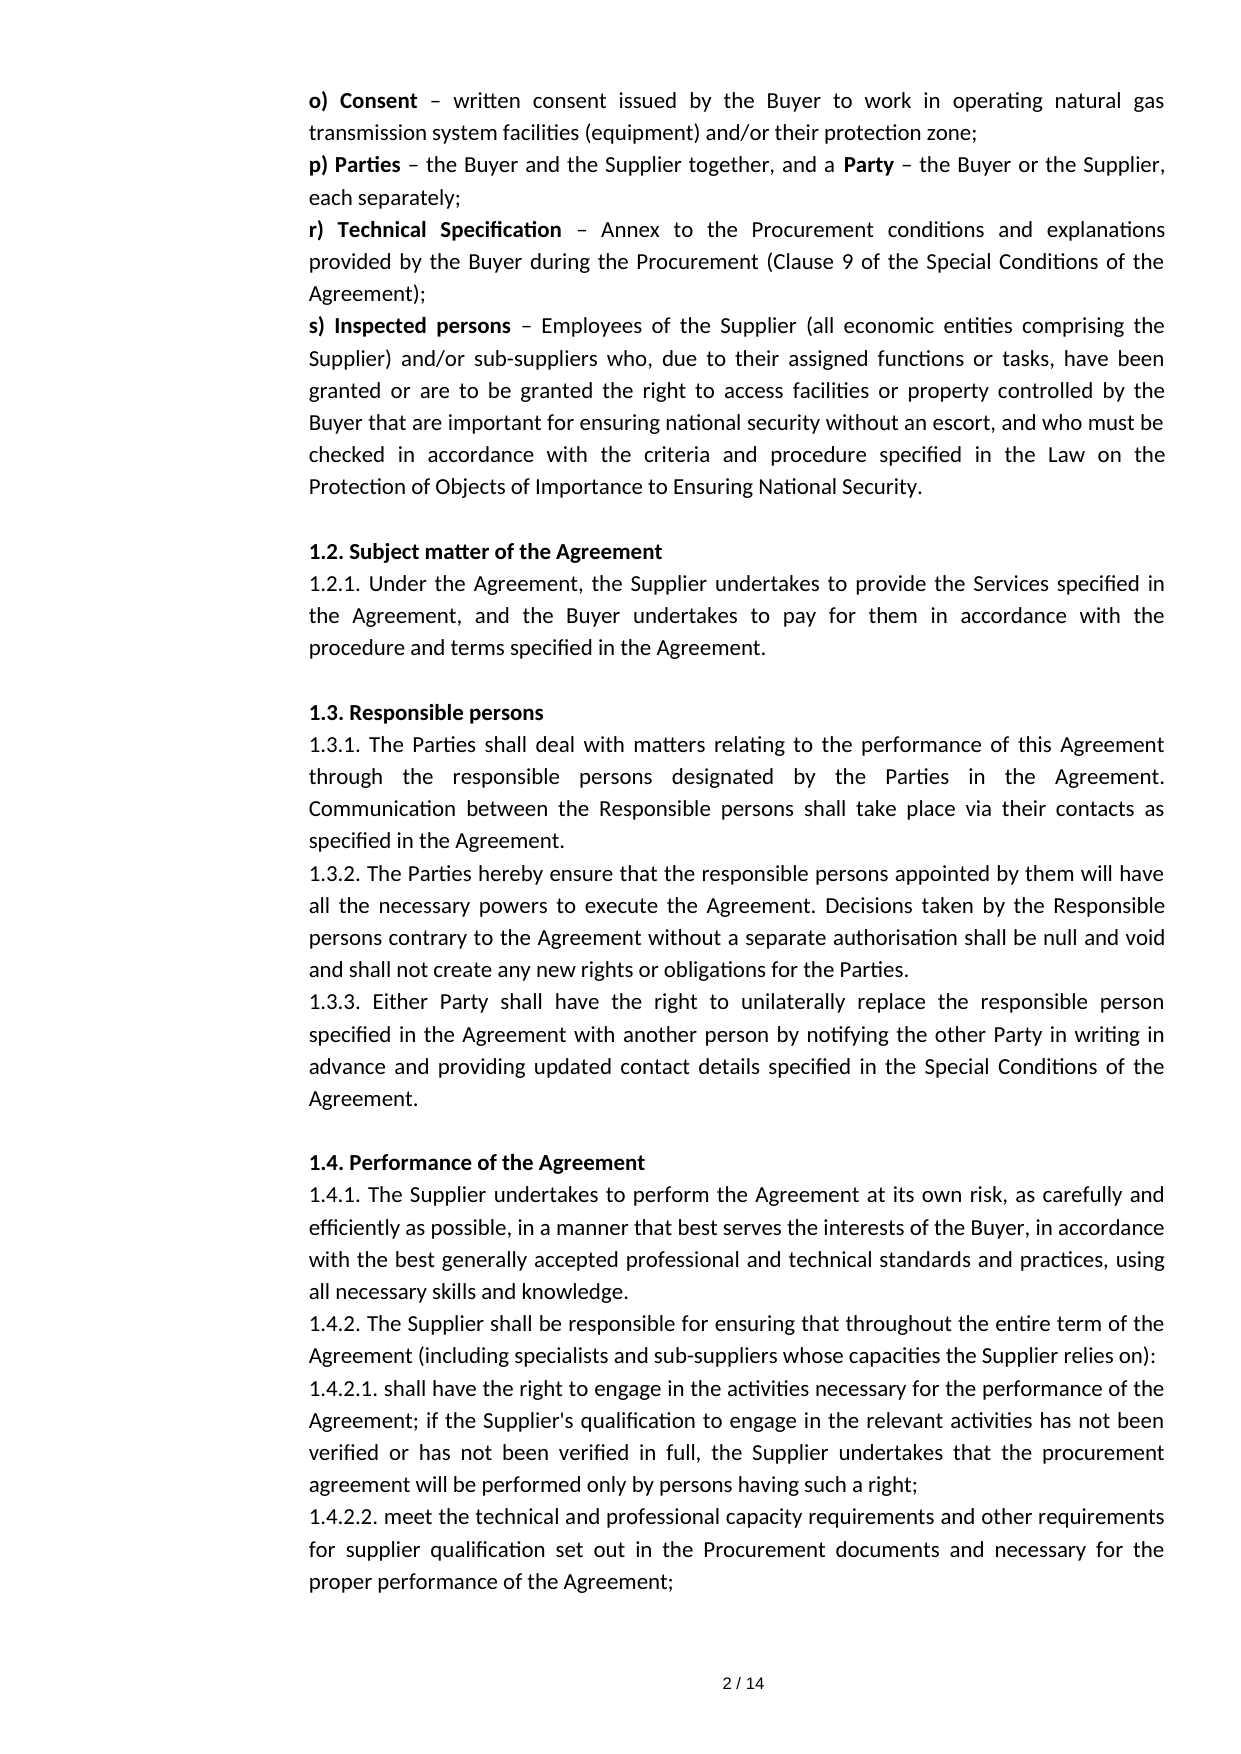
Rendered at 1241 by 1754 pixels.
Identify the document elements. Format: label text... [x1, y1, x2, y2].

subtitle 1.3.1. The Parties shall deal with matters relating to the performance of this Agreement through the responsible persons designated by the Parties in the Agreement. Communication between the Responsible persons shall take place via their contacts as specified in the Agreement. [308, 730, 1167, 854]
subtitle 1.4.2.1. shall have the right to engage in the activities necessary for the performance of the Agreement; if the Supplier's qualification to engage in the relevant activities has not been verified or has not been verified in full, the Supplier undertakes that the procurement agreement will be performed only by persons having such a right; [308, 1374, 1167, 1498]
subtitle 1.2. Subject matter of the Agreement [308, 537, 1167, 565]
subtitle s) Inspected persons – Employees of the Supplier (all economic entities comprising the Supplier) and/or sub-suppliers who, due to their assigned functions or tasks, have been granted or are to be granted the right to access facilities or property controlled by the Buyer that are important for ensuring national security without an escort, and who must be checked in accordance with the criteria and procedure specified in the Law on the Protection of Objects of Importance to Ensuring National Security. [308, 312, 1167, 501]
subtitle 1.3. Responsible persons [308, 698, 1167, 726]
subtitle 1.4. Performance of the Agreement [308, 1148, 1167, 1176]
subtitle 1.2.1. Under the Agreement, the Supplier undertakes to provide the Services specified in the Agreement, and the Buyer undertakes to pay for them in accordance with the procedure and terms specified in the Agreement. [308, 569, 1167, 661]
subtitle 1.3.2. The Parties hereby ensure that the responsible persons appointed by them will have all the necessary powers to execute the Agreement. Decisions taken by the Responsible persons contrary to the Agreement without a separate authorisation shall be null and void and shall not create any new rights or obligations for the Parties. [308, 859, 1167, 983]
subtitle o) Consent – written consent issued by the Buyer to work in operating natural gas transmission system facilities (equipment) and/or their protection zone; [308, 86, 1167, 146]
subtitle p) Parties – the Buyer and the Supplier together, and a Party – the Buyer or the Supplier, each separately; [308, 151, 1167, 211]
subtitle 1.3.3. Either Party shall have the right to unilaterally replace the responsible person specified in the Agreement with another person by notifying the other Party in writing in advance and providing updated contact details specified in the Special Conditions of the Agreement. [308, 987, 1167, 1112]
subtitle 1.4.2. The Supplier shall be responsible for ensuring that throughout the entire term of the Agreement (including specialists and sub-suppliers whose capacities the Supplier relies on): [308, 1309, 1167, 1369]
subtitle 1.4.1. The Supplier undertakes to perform the Agreement at its own risk, as carefully and efficiently as possible, in a manner that best serves the interests of the Buyer, in accordance with the best generally accepted professional and technical standards and practices, using all necessary skills and knowledge. [308, 1181, 1167, 1305]
subtitle 1.4.2.2. meet the technical and professional capacity requirements and other requirements for supplier qualification set out in the Procurement documents and necessary for the proper performance of the Agreement; [308, 1502, 1167, 1595]
subtitle r) Technical Specification – Annex to the Procurement conditions and explanations provided by the Buyer during the Procurement (Clause 9 of the Special Conditions of the Agreement); [308, 215, 1167, 307]
